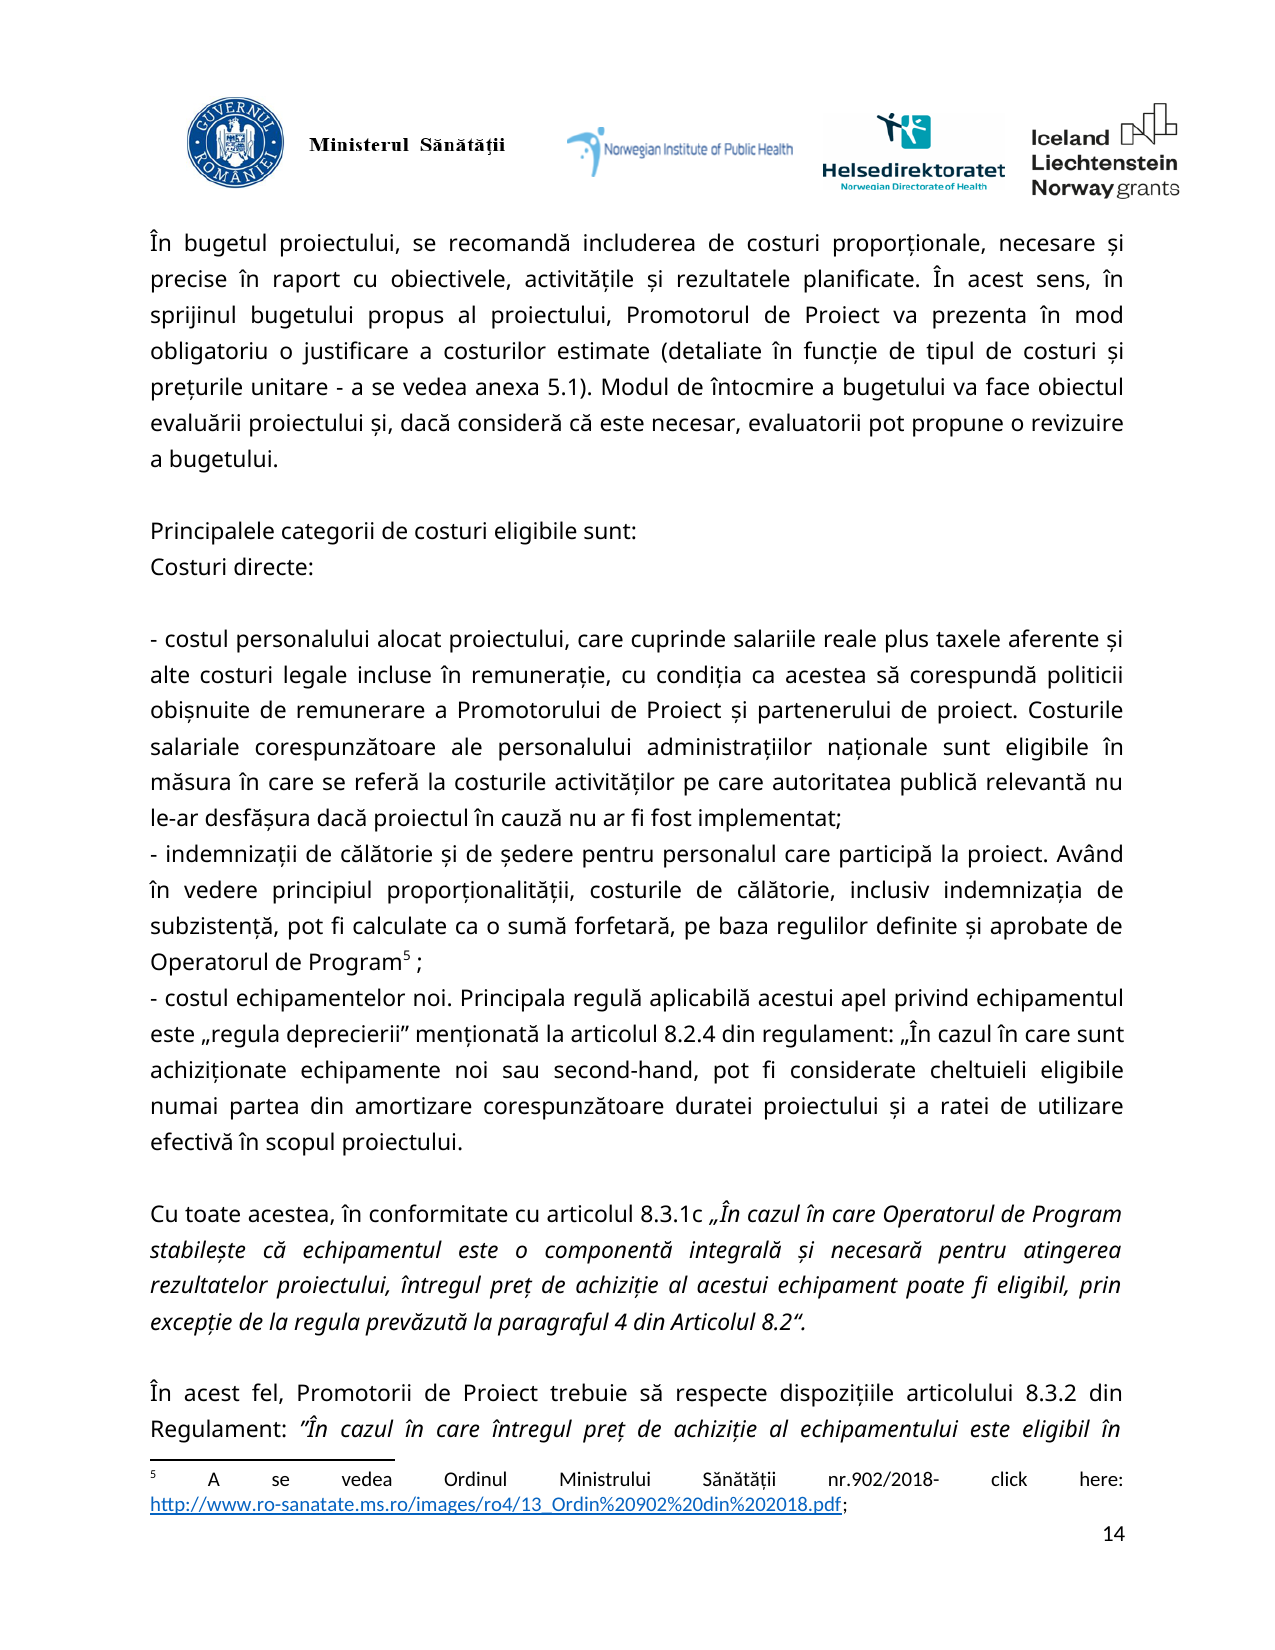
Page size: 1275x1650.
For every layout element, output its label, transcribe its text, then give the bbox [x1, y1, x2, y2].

text Cu toate acestea, în conformitate cu articolul 8.3.1c „În cazul în care Operatorul de Program stabilește că echipamentul este o componentă integrală și necesară pentru atingerea rezultatelor proiectului, întregul preț de achiziție al acestui echipament poate fi eligibil, prin excepție de la regula prevăzută la paragraful 4 din Articolul 8.2“. [150, 1198, 1125, 1337]
picture [150, 75, 1209, 228]
text - costul echipamentelor noi. Principala regulă aplicabilă acestui apel privind echipamentul este „regula deprecierii” menționată la articolul 8.2.4 din regulament: „În cazul în care sunt achiziționate echipamente noi sau second-hand, pot fi considerate cheltuieli eligibile numai partea din amortizare corespunzătoare duratei proiectului și a ratei de utilizare efectivă în scopul proiectului. [150, 982, 1125, 1157]
text Costuri directe: [150, 551, 1125, 582]
text Principalele categorii de costuri eligibile sunt: [150, 515, 1125, 546]
text - indemnizații de călătorie și de ședere pentru personalul care participă la proiect. Având în vedere principiul proporționalității, costurile de călătorie, inclusiv indemnizația de subzistență, pot fi calculate ca o sumă forfetară, pe baza regulilor definite și aprobate de Operatorul de Program ; [150, 838, 1125, 977]
text În bugetul proiectului, se recomandă includerea de costuri proporționale, necesare și precise în raport cu obiectivele, activitățile și rezultatele planificate. În acest sens, în sprijinul bugetului propus al proiectului, Promotorul de Proiect va prezenta în mod obligatoriu o justificare a costurilor estimate (detaliate în funcție de tipul de costuri și prețurile unitare - a se vedea anexa 5.1). Modul de întocmire a bugetului va face obiectul evaluării proiectului și, dacă consideră că este necesar, evaluatorii pot propune o revizuire a bugetului. [150, 228, 1125, 474]
text - costul personalului alocat proiectului, care cuprinde salariile reale plus taxele aferente și alte costuri legale incluse în remunerație, cu condiția ca acestea să corespundă politicii obișnuite de remunerare a Promotorului de Proiect și partenerului de proiect. Costurile salariale corespunzătoare ale personalului administrațiilor naționale sunt eligibile în măsura în care se referă la costurile activităților pe care autoritatea publică relevantă nu le-ar desfășura dacă proiectul în cauză nu ar fi fost implementat; [150, 623, 1125, 833]
